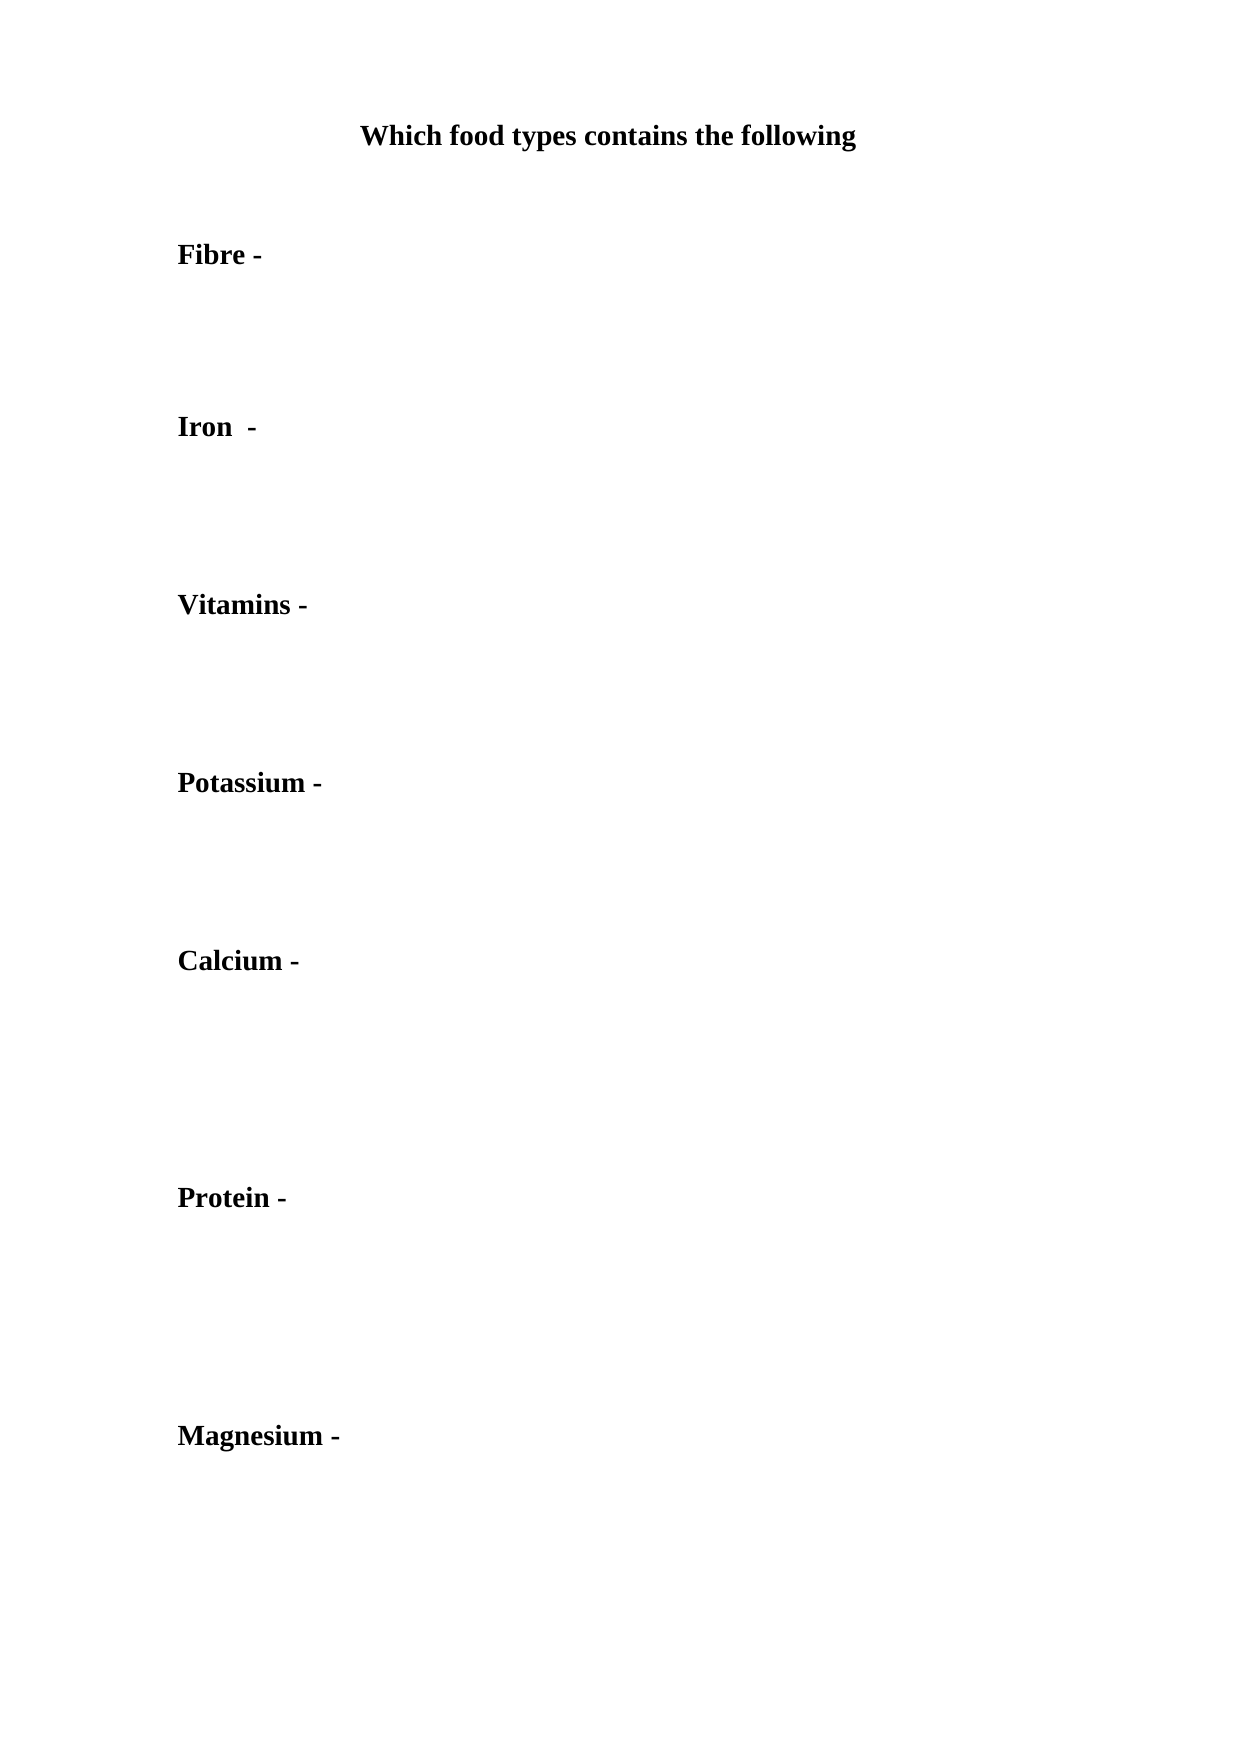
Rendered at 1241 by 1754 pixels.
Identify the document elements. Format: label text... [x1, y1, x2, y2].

text Magnesium - [177, 1418, 1152, 1452]
text Calcium - [177, 943, 1152, 977]
text Iron - [177, 409, 1152, 442]
text Which food types contains the following [177, 118, 1152, 152]
text Potassium - [177, 765, 1152, 798]
text Vitamins - [177, 587, 1152, 620]
text Protein - [177, 1181, 1152, 1214]
text Fibre - [177, 237, 1152, 270]
